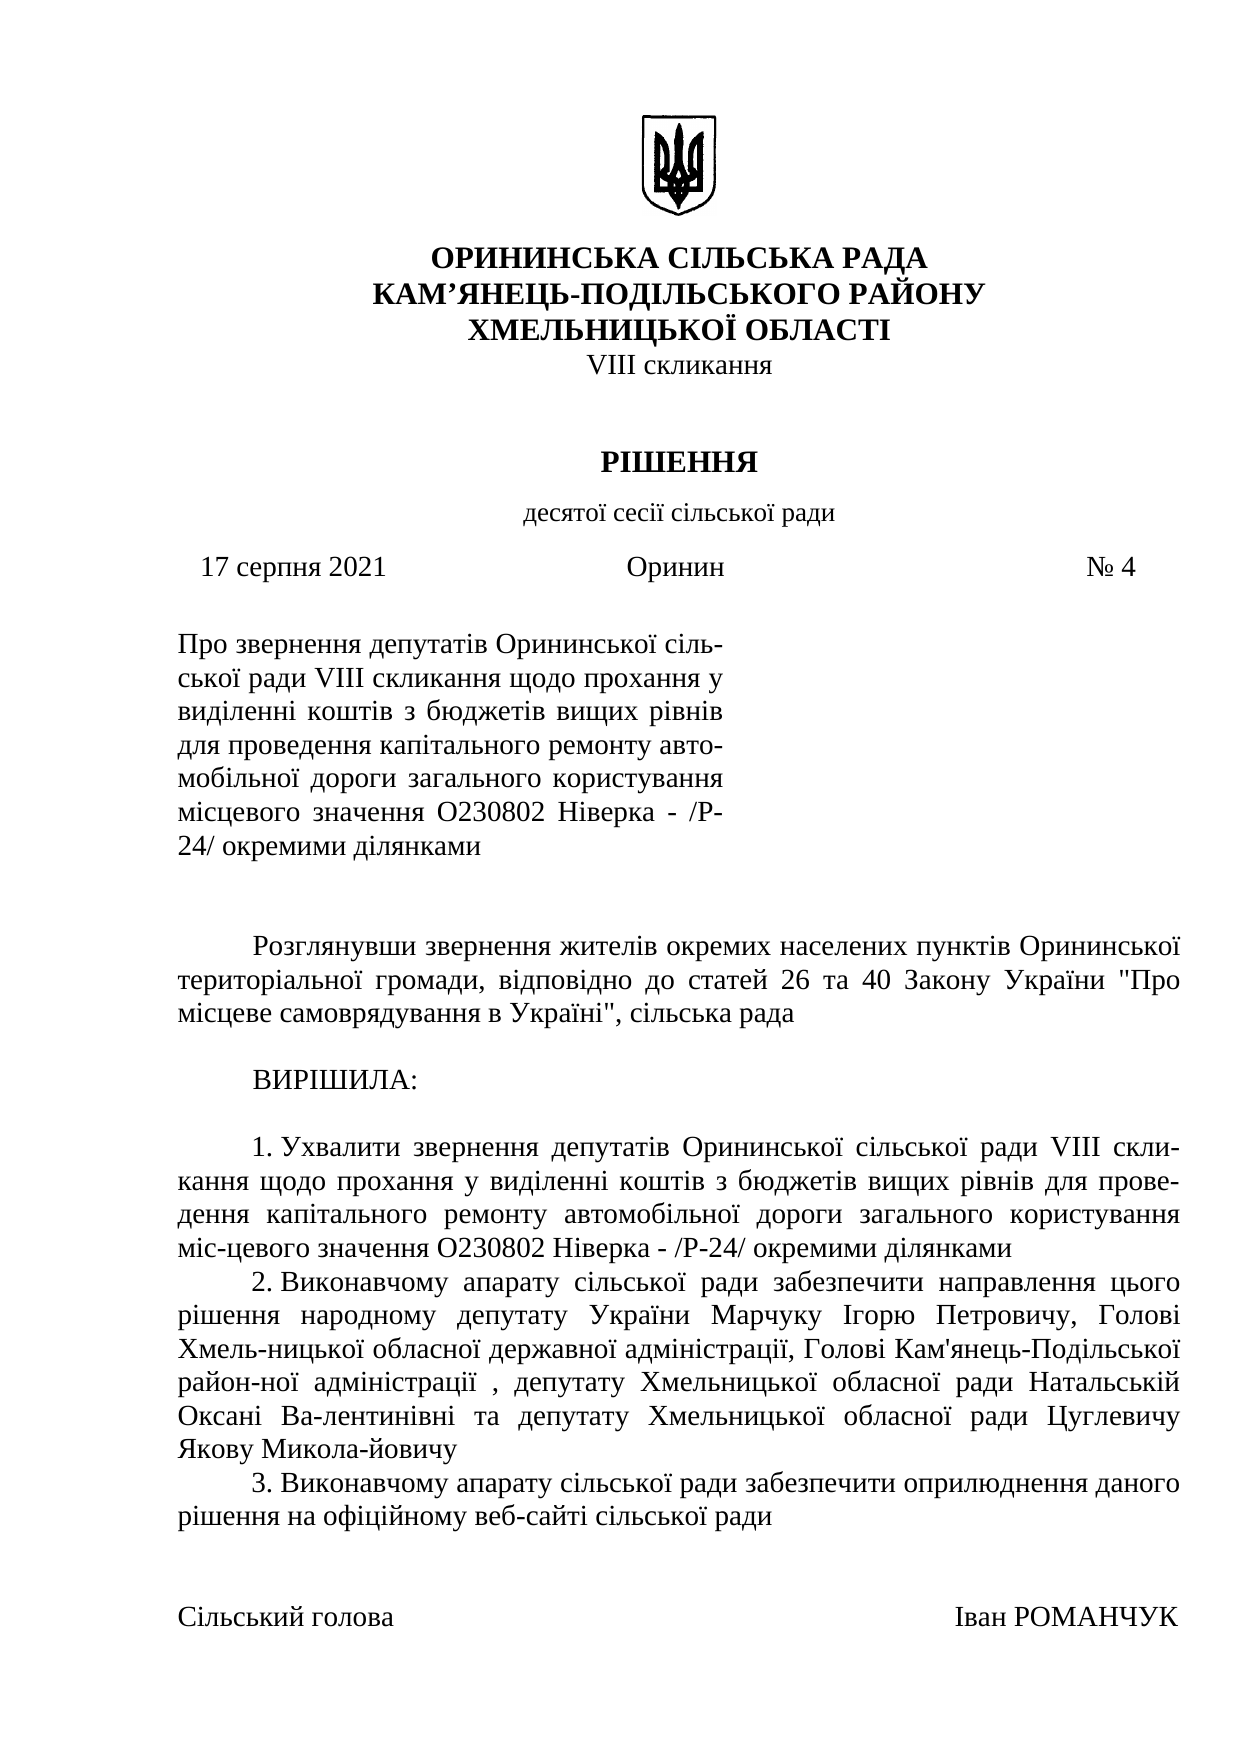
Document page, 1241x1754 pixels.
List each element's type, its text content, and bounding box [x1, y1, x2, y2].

text Розглянувши звернення жителів окремих населених пунктів Орининської територіальної громади, відповідно до статей 26 та 40 Закону України "Про місцеве самоврядування в Україні", сільська рада [177, 928, 1181, 1029]
text 3. Виконавчому апарату сільської ради забезпечити оприлюднення даного рішення на офіційному веб-сайті сільської ради [177, 1465, 1181, 1532]
table_header № 4 [842, 549, 1167, 593]
text РІШЕННЯ [177, 444, 1181, 479]
table_header 17 серпня 2021 [189, 549, 509, 593]
text десятої сесії сільської ради [177, 496, 1181, 527]
text VIIІ скликання [177, 347, 1181, 381]
picture [641, 115, 717, 216]
text Сільський голова Іван РОМАНЧУК [177, 1599, 1181, 1633]
text 2. Виконавчому апарату сільської ради забезпечити направлення цього рішення народному депутату України Марчуку Ігорю Петровичу, Голові Хмель-ницької обласної державної адміністрації, Голові Кам'янець-Подільської район-ної адміністрації , депутату Хмельницької обласної ради Натальській Оксані Ва-лентинівні та депутату Хмельницької обласної ради Цуглевичу Якову Микола-йовичу [177, 1264, 1181, 1465]
text Хмельницької області [177, 311, 1181, 347]
table_header Оринин [509, 549, 842, 593]
text КАМ’ЯНЕЦЬ-ПОДІЛЬСЬКОГО РАЙОНУ [177, 275, 1181, 311]
text Про звернення депутатів Орининської сіль-ської ради VIII скликання щодо прохання у виділенні коштів з бюджетів вищих рівнів для проведення капітального ремонту авто-мобільної дороги загального користування місцевого значення О230802 Ніверка - /Р-24/ окремими ділянками [177, 626, 723, 861]
text 1. Ухвалити звернення депутатів Орининської сільської ради VIII скли-кання щодо прохання у виділенні коштів з бюджетів вищих рівнів для прове-дення капітального ремонту автомобільної дороги загального користування міс-цевого значення О230802 Ніверка - /Р-24/ окремими ділянками [177, 1129, 1181, 1264]
text ВИРІШИЛА: [177, 1062, 1181, 1096]
text ОРИНИНСЬКА СІЛЬСЬКА РАДА [177, 239, 1181, 275]
